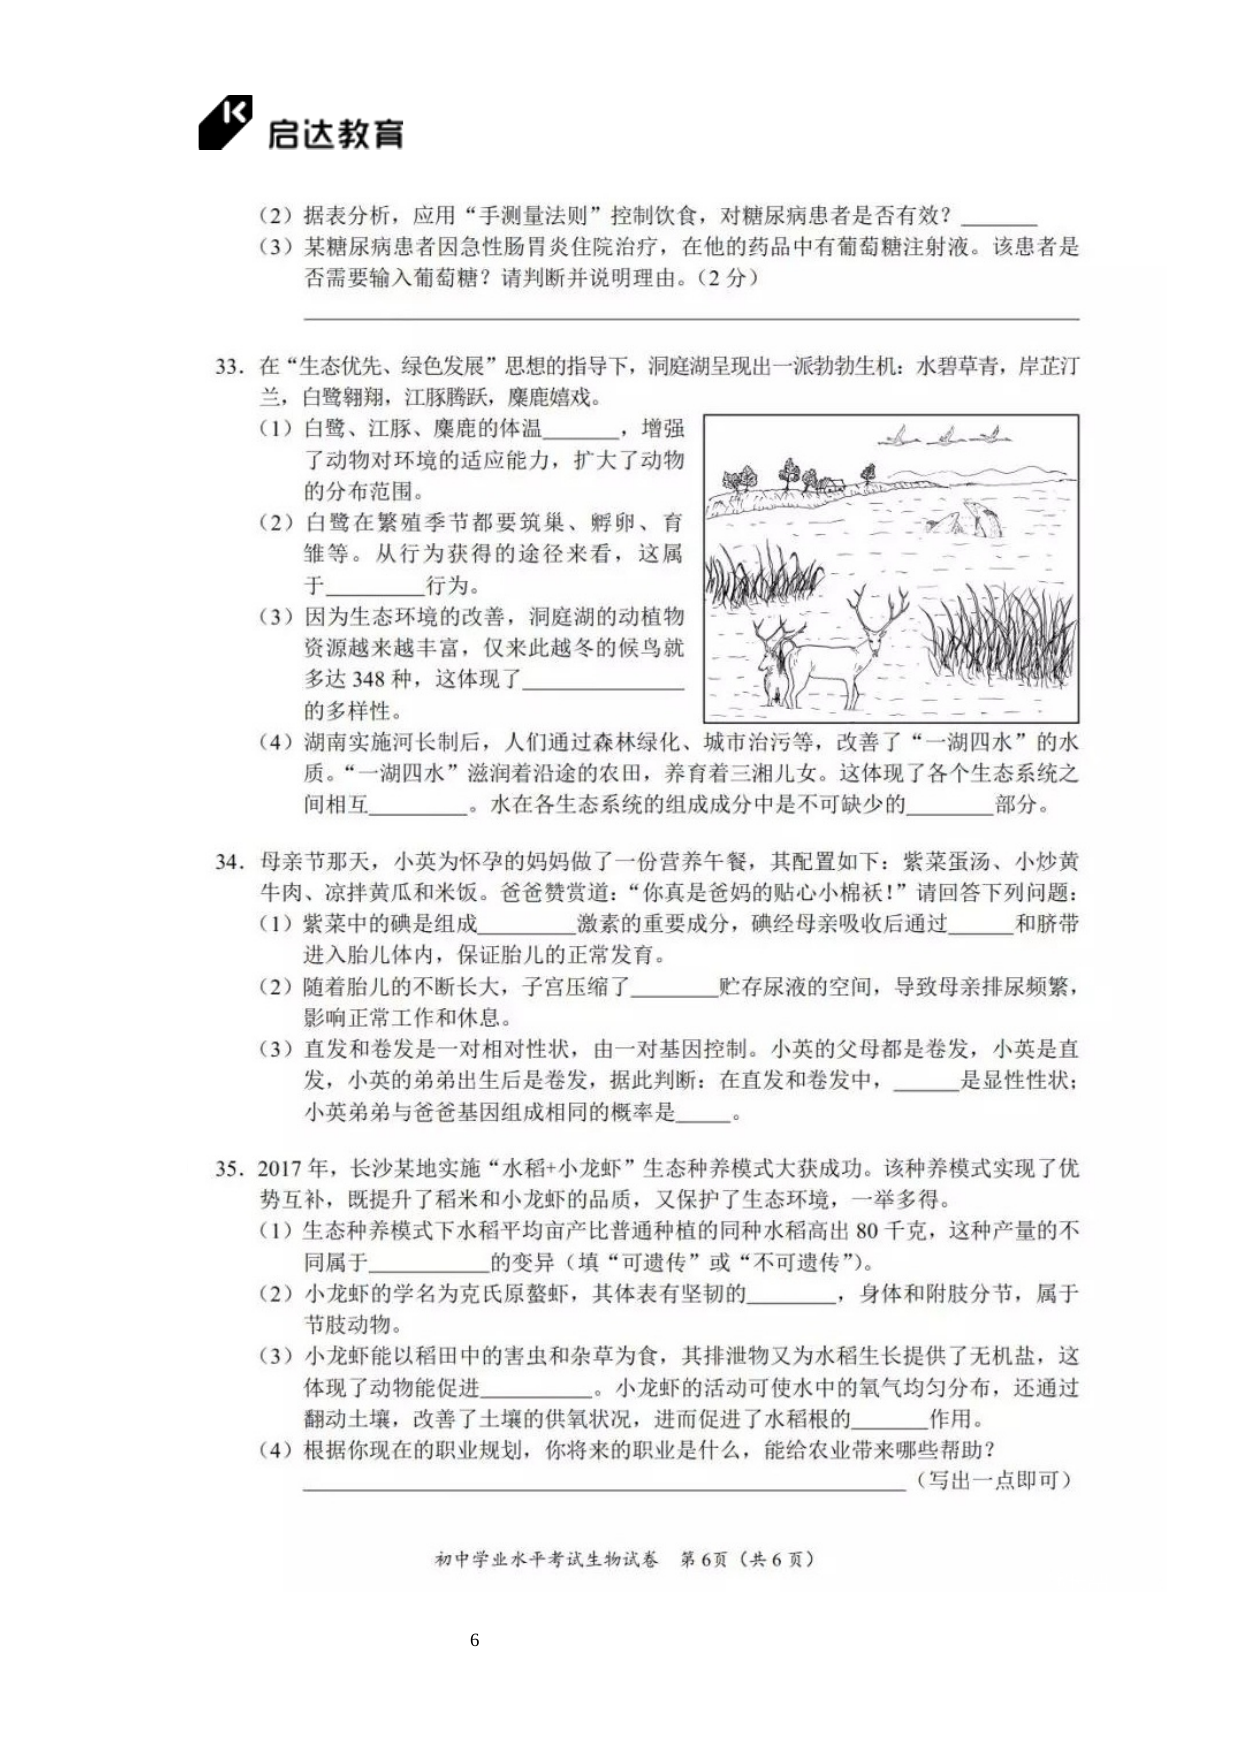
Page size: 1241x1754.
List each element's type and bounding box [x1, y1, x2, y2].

picture [198, 95, 404, 150]
picture [187, 162, 1168, 1592]
